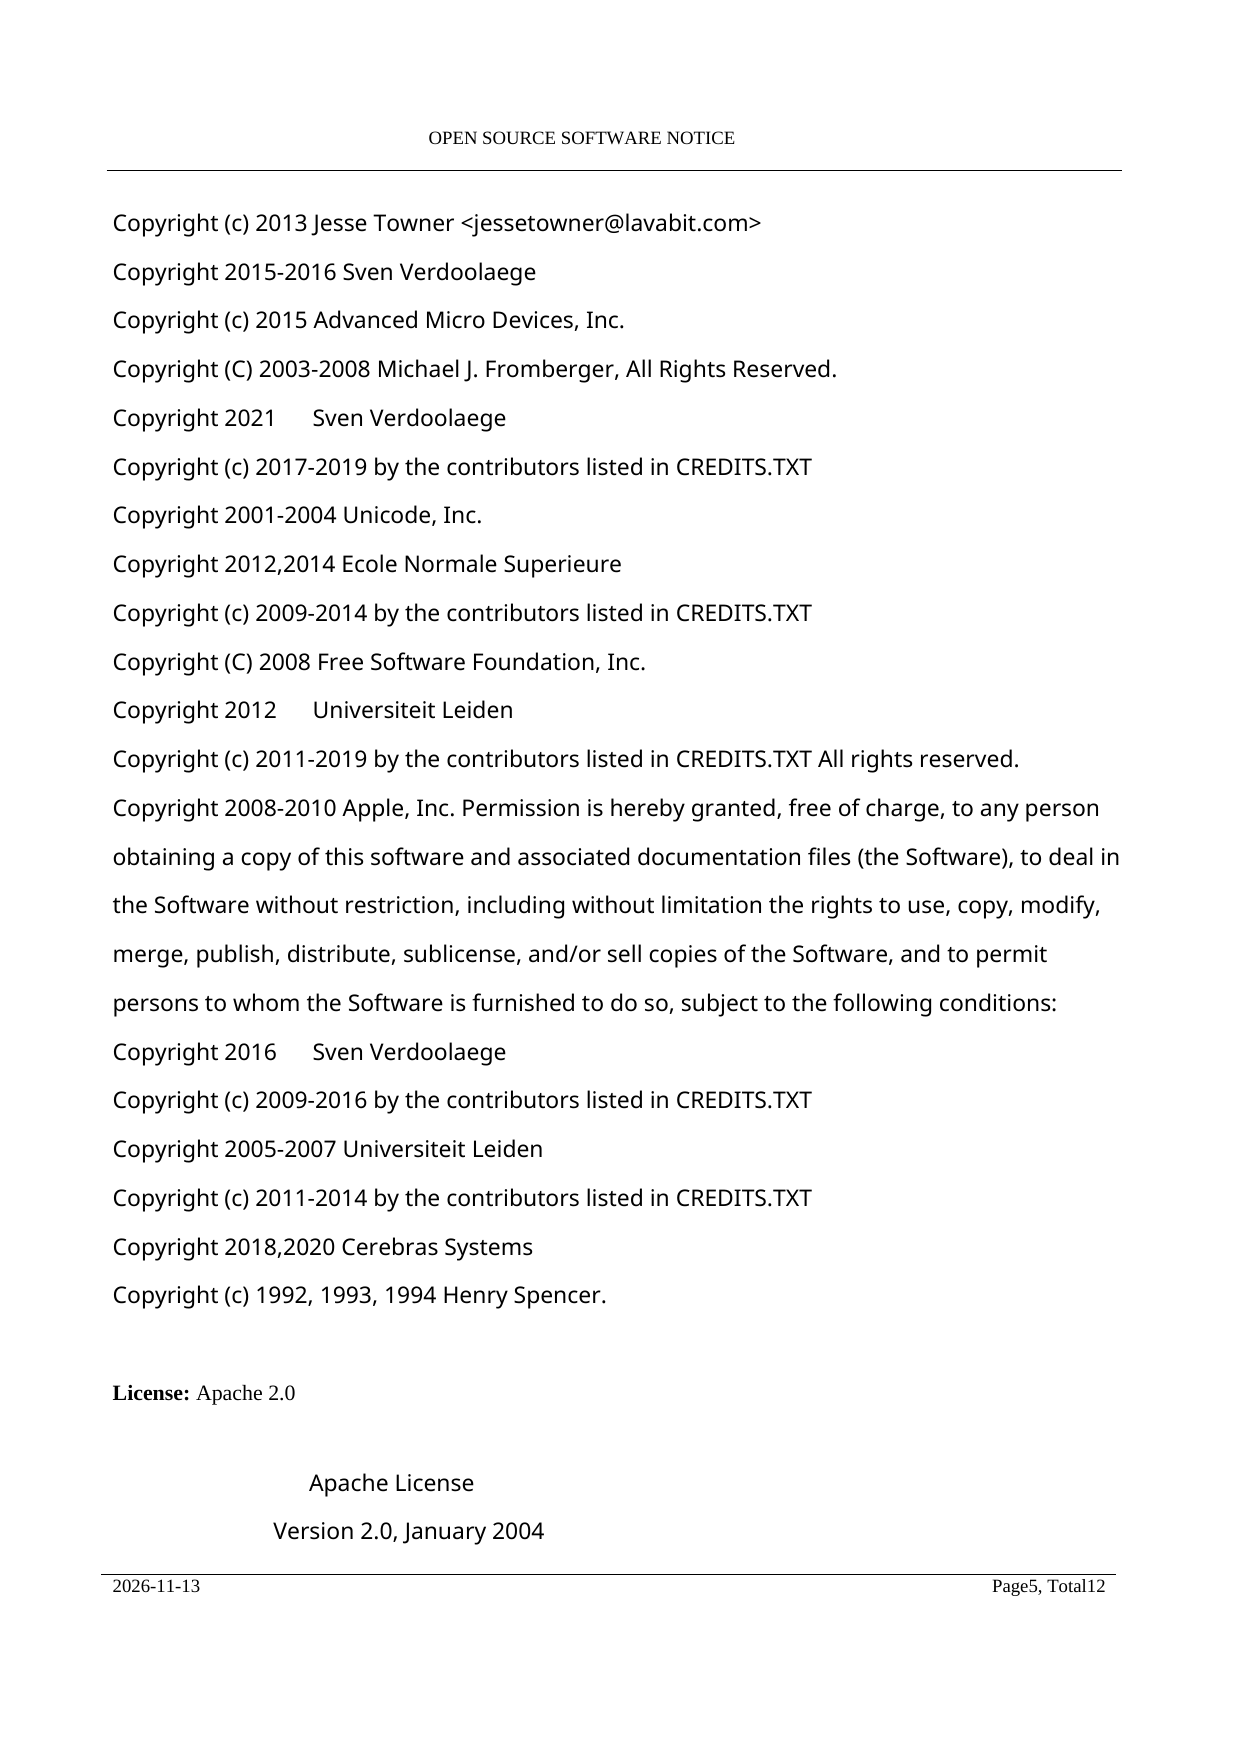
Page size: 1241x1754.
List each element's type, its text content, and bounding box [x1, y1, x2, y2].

text License: Apache 2.0 [112, 1376, 1128, 1409]
text Version 2.0, January 2004 [112, 1515, 1128, 1547]
text Apache License [112, 1467, 1128, 1499]
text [112, 206, 1128, 1360]
